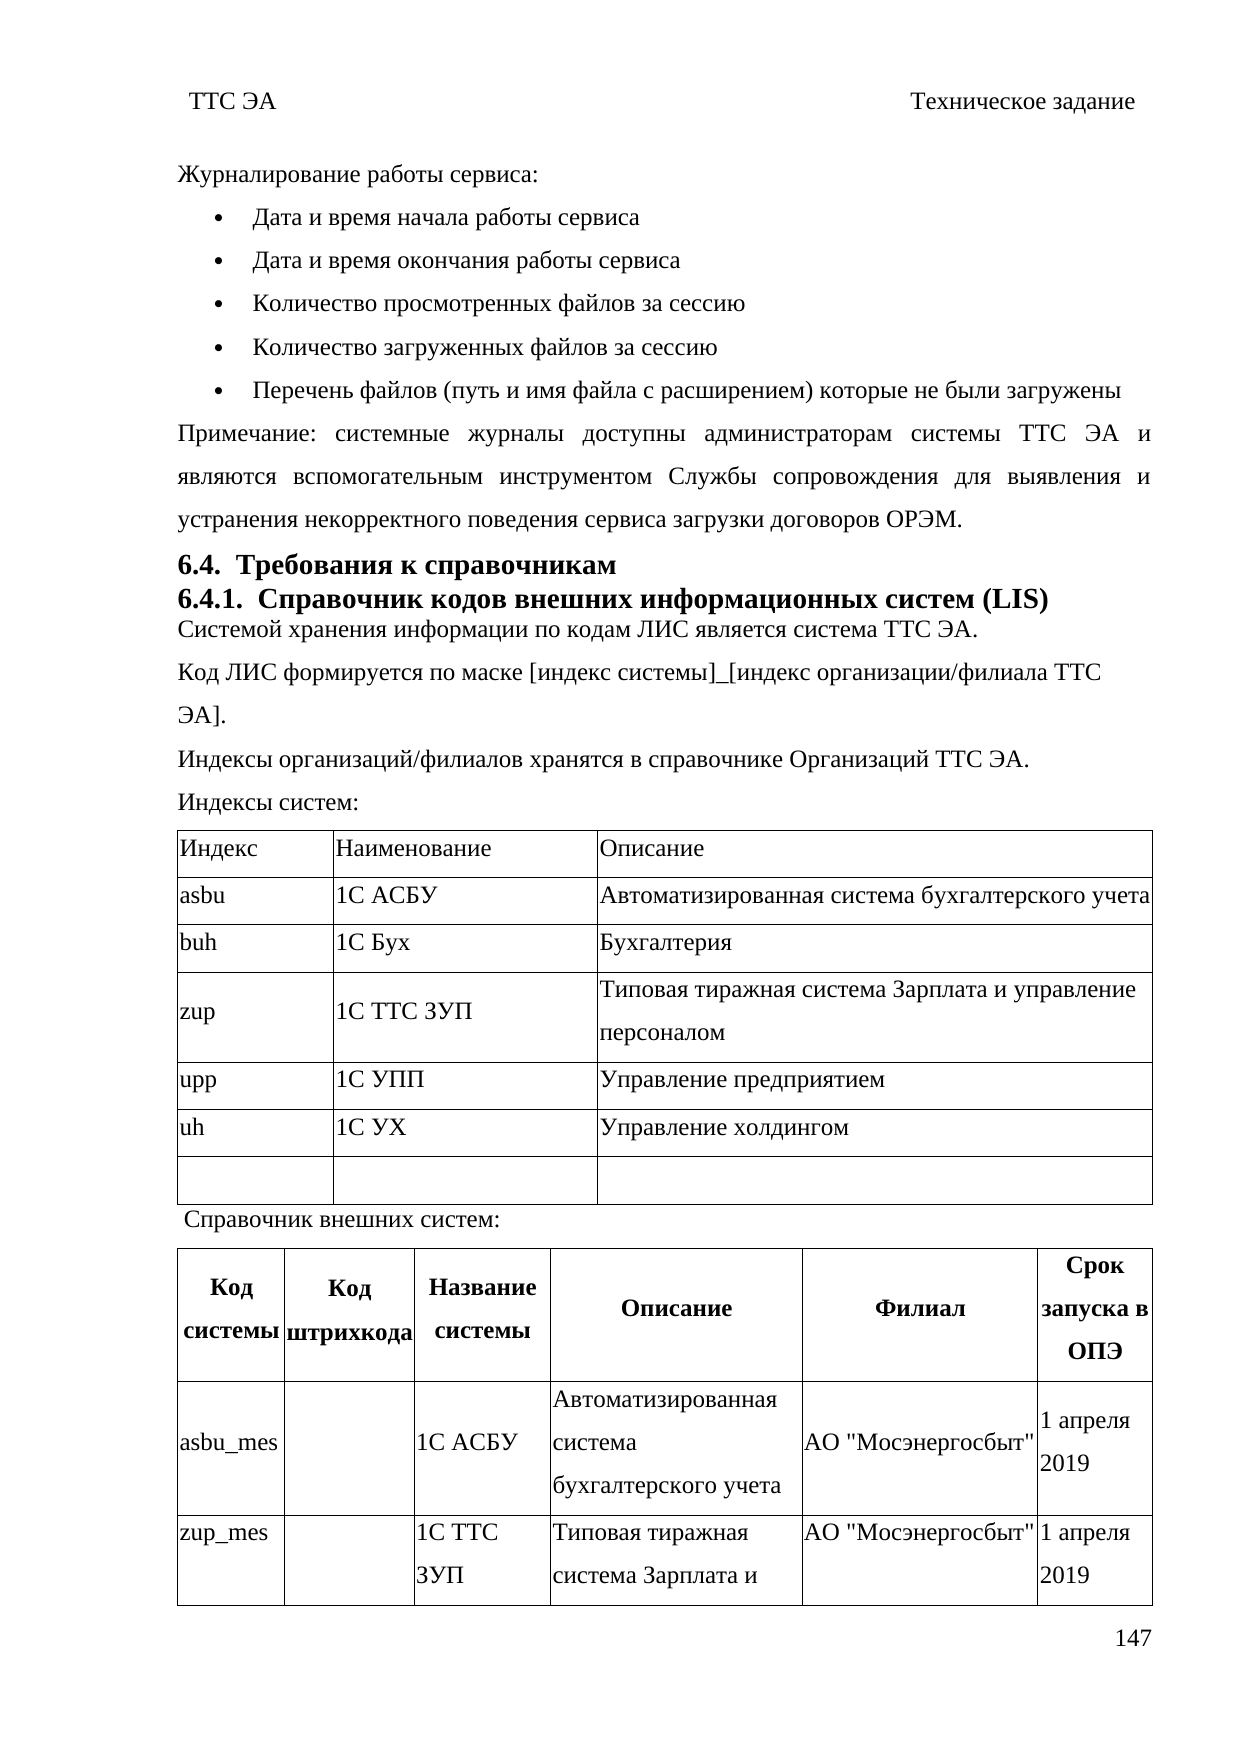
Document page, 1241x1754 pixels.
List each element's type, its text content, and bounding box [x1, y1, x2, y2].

text Журналирование работы сервиса: [177, 159, 1152, 188]
list Перечень файлов (путь и имя файла с расширением) которые не были загружены [215, 375, 1152, 403]
text Код ЛИС формируется по маске [индекс системы]_[индекс организации/филиала ТТС ЭА]. [177, 657, 1152, 729]
subtitle 6.4. Требования к справочникам [177, 547, 1152, 581]
text Индексы организаций/филиалов хранятся в справочнике Организаций ТТС ЭА. [177, 744, 1152, 772]
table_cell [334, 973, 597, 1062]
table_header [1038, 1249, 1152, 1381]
list Количество просмотренных файлов за сессию [215, 288, 1152, 317]
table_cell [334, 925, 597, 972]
text Примечание: системные журналы доступны администраторам системы ТТС ЭА и являются вспомогательным инструментом Службы сопровождения для выявления и устранения некорректного поведения сервиса загрузки договоров ОРЭМ. [177, 418, 1152, 533]
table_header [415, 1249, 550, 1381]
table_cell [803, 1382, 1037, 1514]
text Справочник внешних систем: [177, 1205, 1152, 1233]
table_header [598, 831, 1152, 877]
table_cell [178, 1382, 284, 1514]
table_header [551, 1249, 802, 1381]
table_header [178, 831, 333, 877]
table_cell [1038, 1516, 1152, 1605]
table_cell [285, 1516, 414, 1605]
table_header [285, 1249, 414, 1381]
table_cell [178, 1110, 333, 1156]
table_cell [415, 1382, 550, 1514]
text Индексы систем: [177, 787, 1152, 816]
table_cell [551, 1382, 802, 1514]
list Дата и время окончания работы сервиса [215, 245, 1152, 274]
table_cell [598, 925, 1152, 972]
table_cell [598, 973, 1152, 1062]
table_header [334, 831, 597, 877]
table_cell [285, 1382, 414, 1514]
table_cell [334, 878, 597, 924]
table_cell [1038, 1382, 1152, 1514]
list Дата и время начала работы сервиса [215, 202, 1152, 231]
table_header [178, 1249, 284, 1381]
subtitle 6.4.1. Справочник кодов внешних информационных систем (LIS) [177, 581, 1152, 614]
list Количество загруженных файлов за сессию [215, 332, 1152, 360]
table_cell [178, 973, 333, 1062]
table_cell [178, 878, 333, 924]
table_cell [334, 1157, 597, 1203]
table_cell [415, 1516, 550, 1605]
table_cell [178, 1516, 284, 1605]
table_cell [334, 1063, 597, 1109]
text Системой хранения информации по кодам ЛИС является система ТТС ЭА. [177, 614, 1152, 643]
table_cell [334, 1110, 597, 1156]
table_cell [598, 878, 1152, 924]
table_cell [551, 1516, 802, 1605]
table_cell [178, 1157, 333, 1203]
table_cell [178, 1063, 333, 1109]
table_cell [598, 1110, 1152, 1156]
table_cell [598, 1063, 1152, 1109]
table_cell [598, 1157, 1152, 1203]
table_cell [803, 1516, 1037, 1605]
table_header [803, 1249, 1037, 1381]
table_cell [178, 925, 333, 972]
